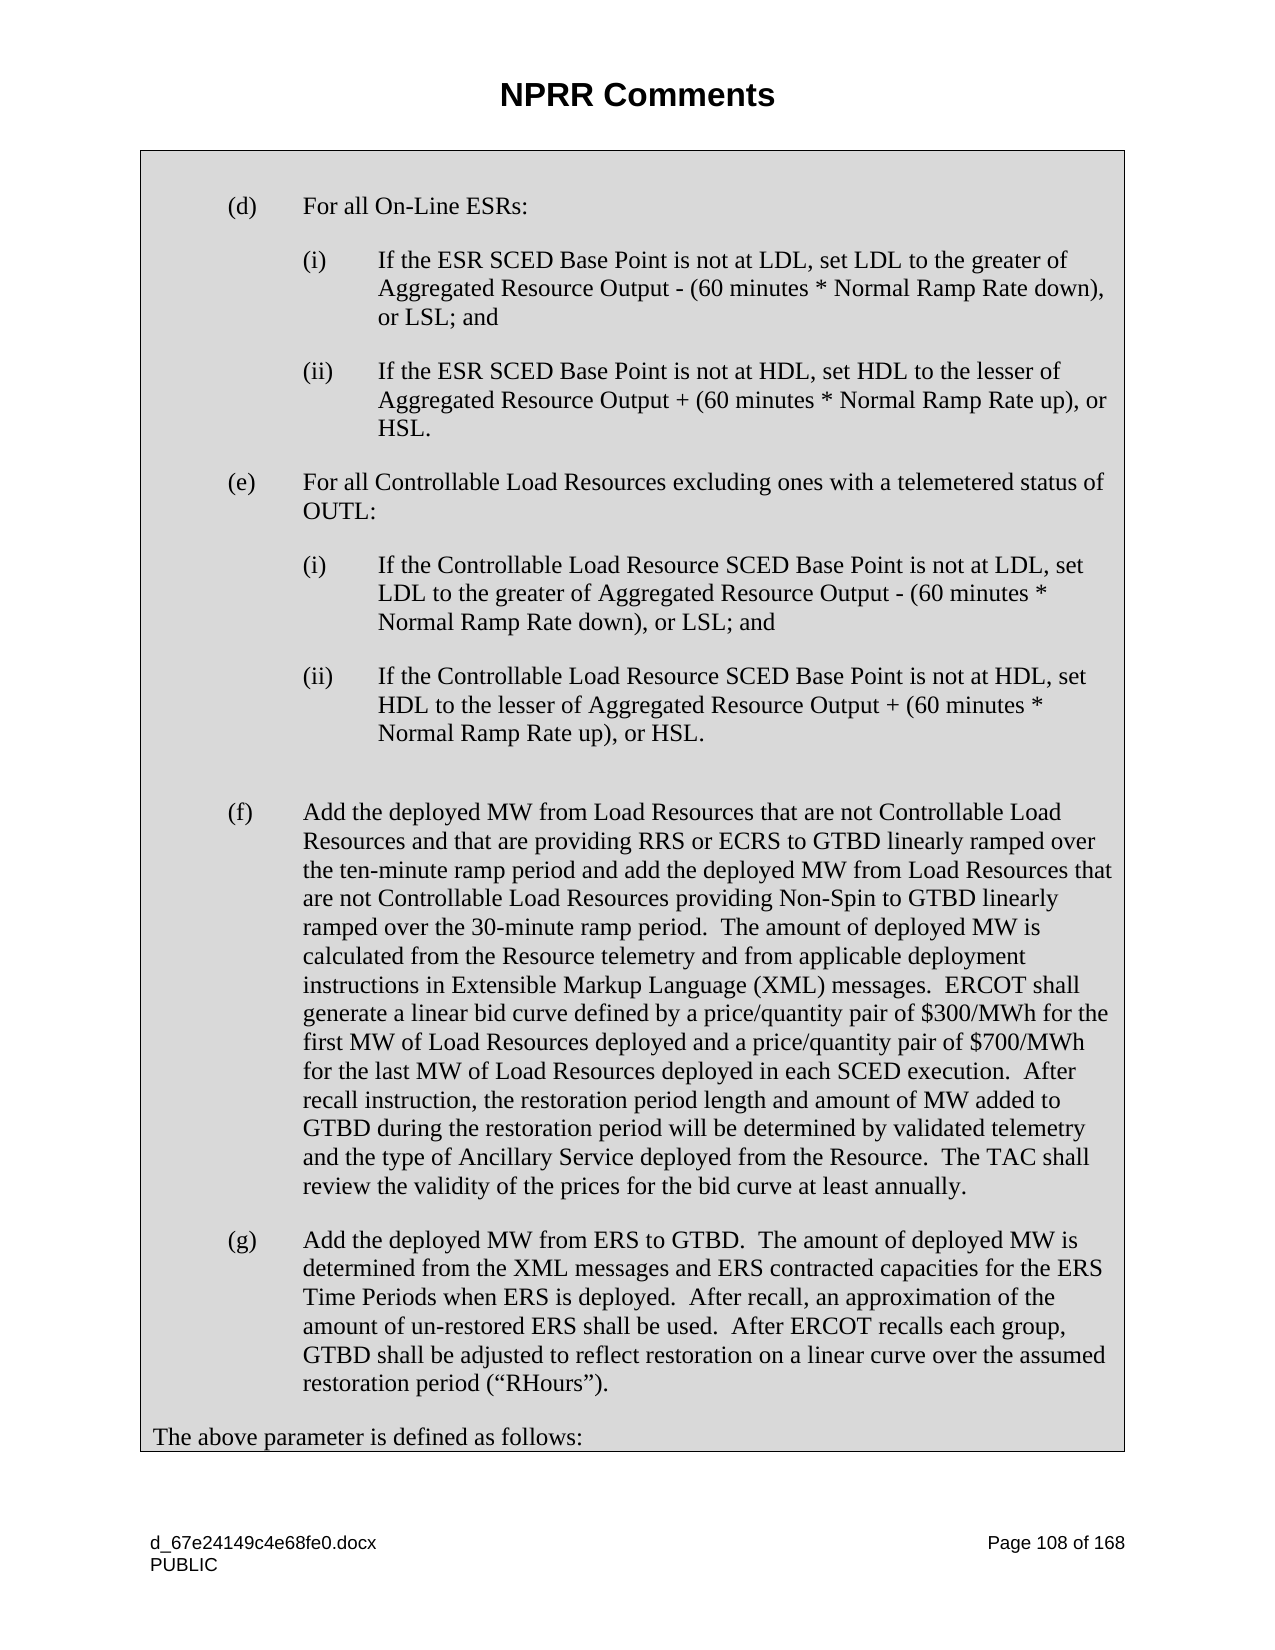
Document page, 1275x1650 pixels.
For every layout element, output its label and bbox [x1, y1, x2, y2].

table_header [141, 151, 1124, 1451]
